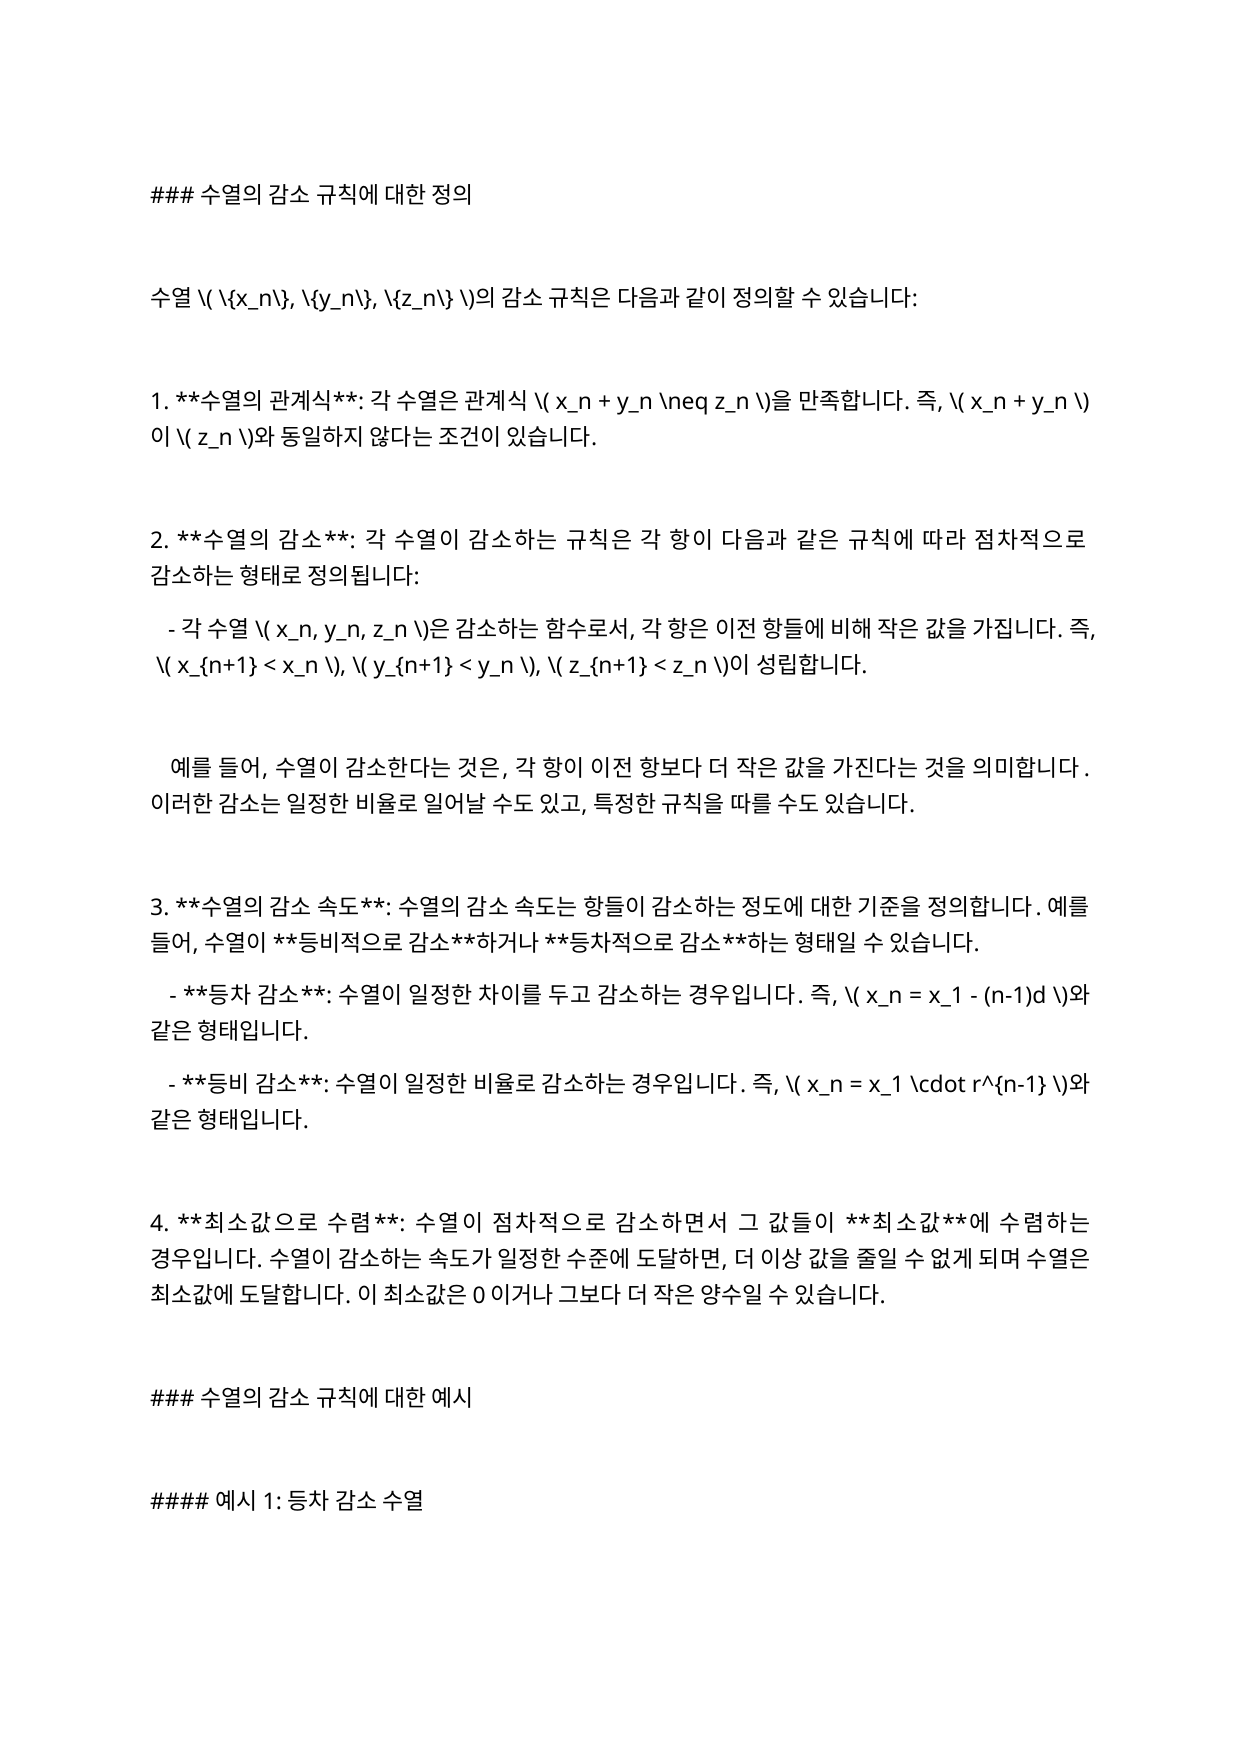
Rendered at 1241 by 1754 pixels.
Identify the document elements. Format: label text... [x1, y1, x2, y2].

text - **등비 감소**: 수열이 일정한 비율로 감소하는 경우입니다. 즉, \( x_n = x_1 \cdot r^{n-1} \)와 같은 형태입니다. [150, 1066, 1090, 1135]
text 3. **수열의 감소 속도**: 수열의 감소 속도는 항들이 감소하는 정도에 대한 기준을 정의합니다. 예를 들어, 수열이 **등비적으로 감소**하거나 **등차적으로 감소**하는 형태일 수 있습니다. [150, 889, 1090, 958]
text ### 수열의 감소 규칙에 대한 정의 [150, 177, 1090, 211]
text 4. **최소값으로 수렴**: 수열이 점차적으로 감소하면서 그 값들이 **최소값**에 수렴하는 경우입니다. 수열이 감소하는 속도가 일정한 수준에 도달하면, 더 이상 값을 줄일 수 없게 되며 수열은 최소값에 도달합니다. 이 최소값은 0이거나 그보다 더 작은 양수일 수 있습니다. [150, 1205, 1090, 1310]
text ### 수열의 감소 규칙에 대한 예시 [150, 1379, 1090, 1413]
text - **등차 감소**: 수열이 일정한 차이를 두고 감소하는 경우입니다. 즉, \( x_n = x_1 - (n-1)d \)와 같은 형태입니다. [150, 977, 1090, 1046]
text 예를 들어, 수열이 감소한다는 것은, 각 항이 이전 항보다 더 작은 값을 가진다는 것을 의미합니다. 이러한 감소는 일정한 비율로 일어날 수도 있고, 특정한 규칙을 따를 수도 있습니다. [150, 750, 1090, 819]
text - 각 수열 \( x_n, y_n, z_n \)은 감소하는 함수로서, 각 항은 이전 항들에 비해 작은 값을 가집니다. 즉, \( x_{n+1} < x_n \), \( y_{n+1} < y_n \), \( z_{n+1} < z_n \)이 성립합니다. [150, 611, 1090, 680]
text #### 예시 1: 등차 감소 수열 [150, 1483, 1090, 1516]
text 수열 \( \{x_n\}, \{y_n\}, \{z_n\} \)의 감소 규칙은 다음과 같이 정의할 수 있습니다: [150, 280, 1090, 313]
text 1. **수열의 관계식**: 각 수열은 관계식 \( x_n + y_n \neq z_n \)을 만족합니다. 즉, \( x_n + y_n \)이 \( z_n \)와 동일하지 않다는 조건이 있습니다. [150, 383, 1090, 452]
text 2. **수열의 감소**: 각 수열이 감소하는 규칙은 각 항이 다음과 같은 규칙에 따라 점차적으로 감소하는 형태로 정의됩니다: [150, 522, 1090, 591]
